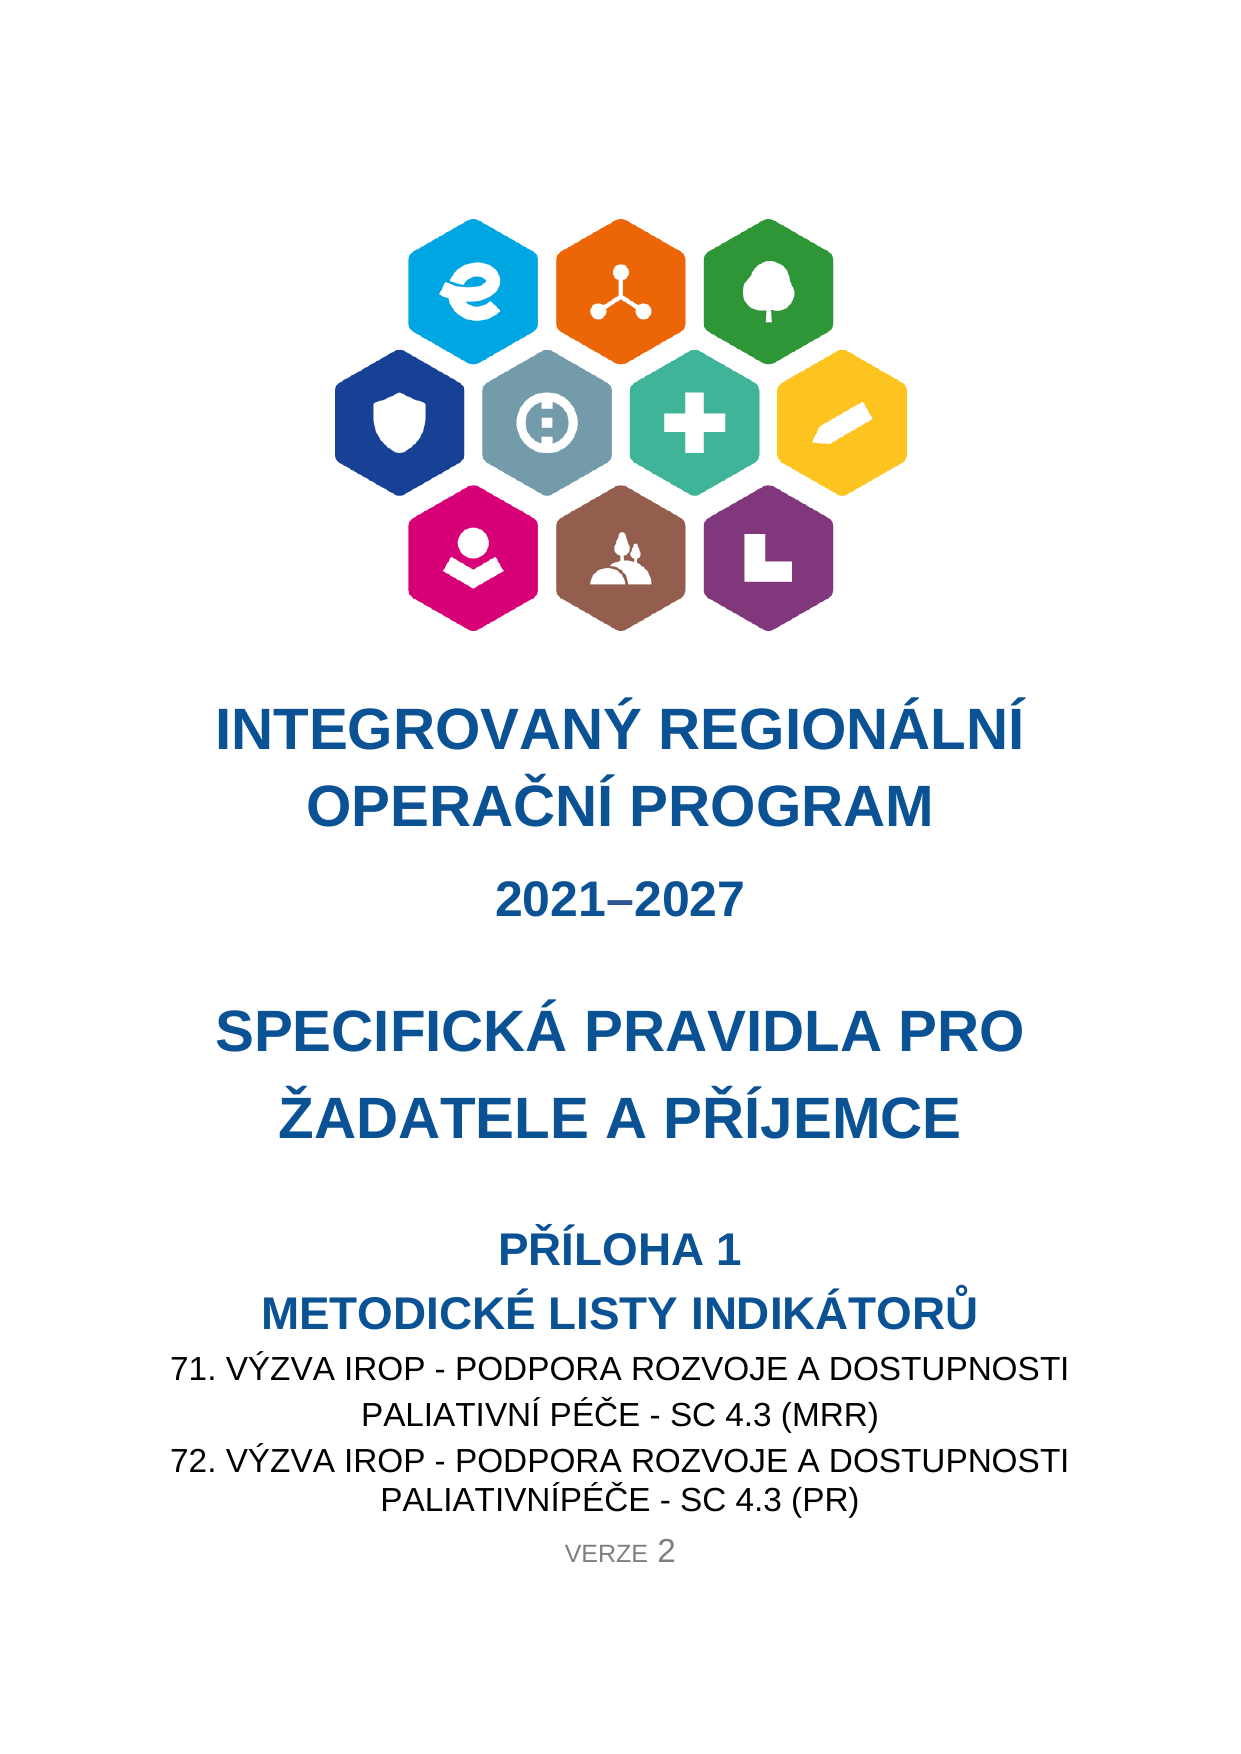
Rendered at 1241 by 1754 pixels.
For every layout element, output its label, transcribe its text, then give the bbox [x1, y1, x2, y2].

text 2021–2027 [148, 869, 1092, 927]
text PŘÍLOHA 1 [148, 1223, 1092, 1276]
text 71. výzva irop - PODPORA ROZVOJE A DOSTUPNOSTI paliativní PÉČE - SC 4.3 (MRR) [148, 1349, 1092, 1434]
picture [324, 201, 912, 659]
text 72. výzva irop - PODPORA ROZVOJE A DOSTUPNOSTI paliativníPÉČE - SC 4.3 (PR) [148, 1441, 1092, 1518]
text VERZE 2 [148, 1531, 1092, 1569]
text SPECIFICKÁ PRAVIDLA PRO ŽADATELE A PŘÍJEMCE [148, 997, 1092, 1151]
text METODICKÉ LISTY INDIKÁTORŮ [148, 1286, 1092, 1339]
